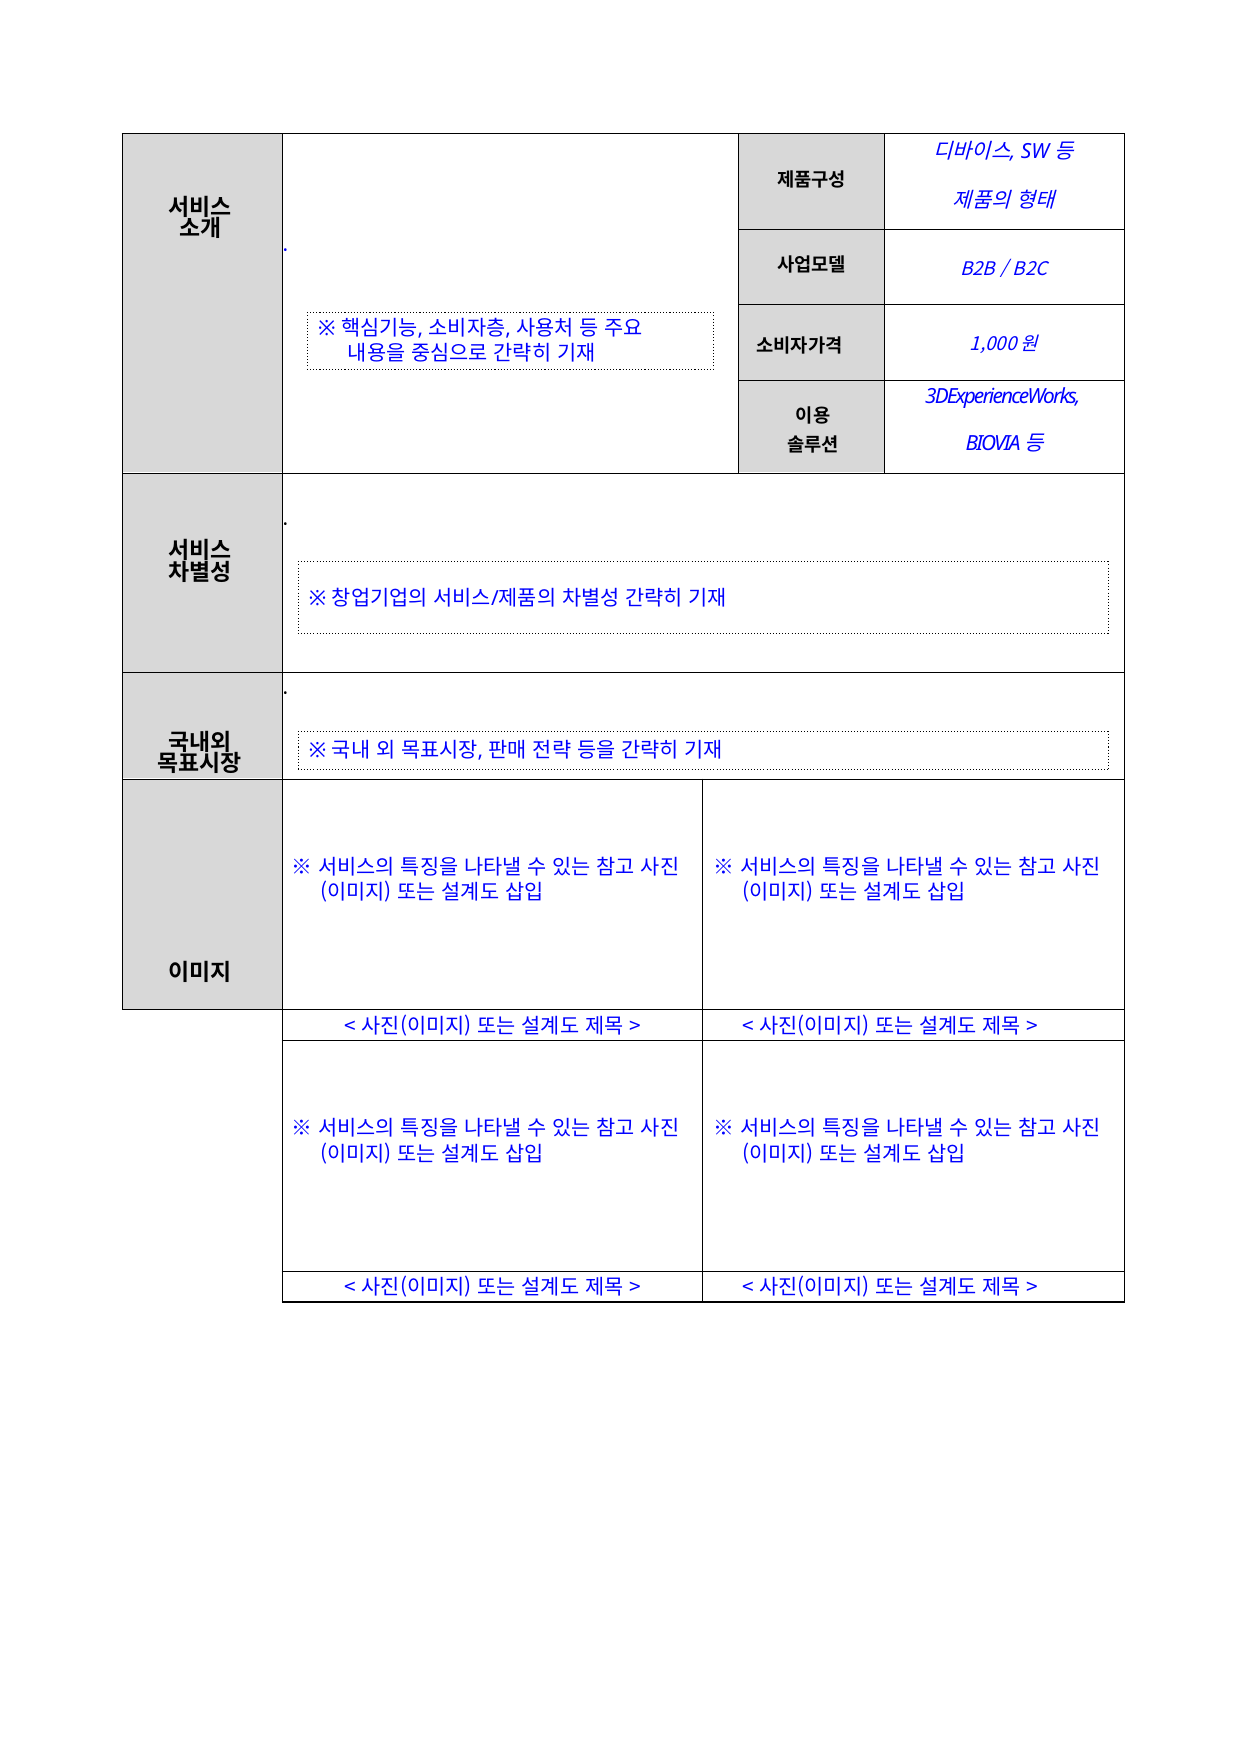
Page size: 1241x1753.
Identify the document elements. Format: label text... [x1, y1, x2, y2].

table_header 서비스 소개 [123, 134, 282, 472]
table_cell < 사진(이미지) 또는 설계도 제목 > [283, 1272, 702, 1301]
table_cell ※ 서비스의 특징을 나타낼 수 있는 참고 사진(이미지) 또는 설계도 삽입 [283, 780, 702, 1009]
table_cell < 사진(이미지) 또는 설계도 제목 > [703, 1272, 1124, 1301]
table_cell ※ 서비스의 특징을 나타낼 수 있는 참고 사진(이미지) 또는 설계도 삽입 [703, 780, 1124, 1009]
table_cell 3DExperienceWorks, BIOVIA 등 [885, 381, 1124, 472]
table_cell 국내외 목표시장 [123, 673, 282, 778]
table_cell · [283, 474, 1124, 672]
table_cell ※ 서비스의 특징을 나타낼 수 있는 참고 사진(이미지) 또는 설계도 삽입 [283, 1041, 702, 1271]
table_cell ※ 서비스의 특징을 나타낼 수 있는 참고 사진(이미지) 또는 설계도 삽입 [703, 1041, 1124, 1271]
table_cell 서비스 차별성 [123, 474, 282, 672]
table_cell · [283, 673, 1124, 778]
table_cell 사업모델 [739, 230, 884, 304]
table_header · [283, 134, 738, 472]
table_cell 제품구성 [739, 134, 884, 229]
table_cell 1,000원 [885, 305, 1124, 380]
table_cell 이용 솔루션 [739, 381, 884, 472]
table_cell < 사진(이미지) 또는 설계도 제목 > [703, 1010, 1124, 1040]
table_cell < 사진(이미지) 또는 설계도 제목 > [283, 1010, 702, 1040]
table_cell 디바이스, SW 등 제품의 형태 [885, 134, 1124, 229]
table_cell 이미지 [123, 780, 282, 1009]
table_cell 소비자가격 [739, 305, 884, 380]
table_cell B2B / B2C [885, 230, 1124, 304]
